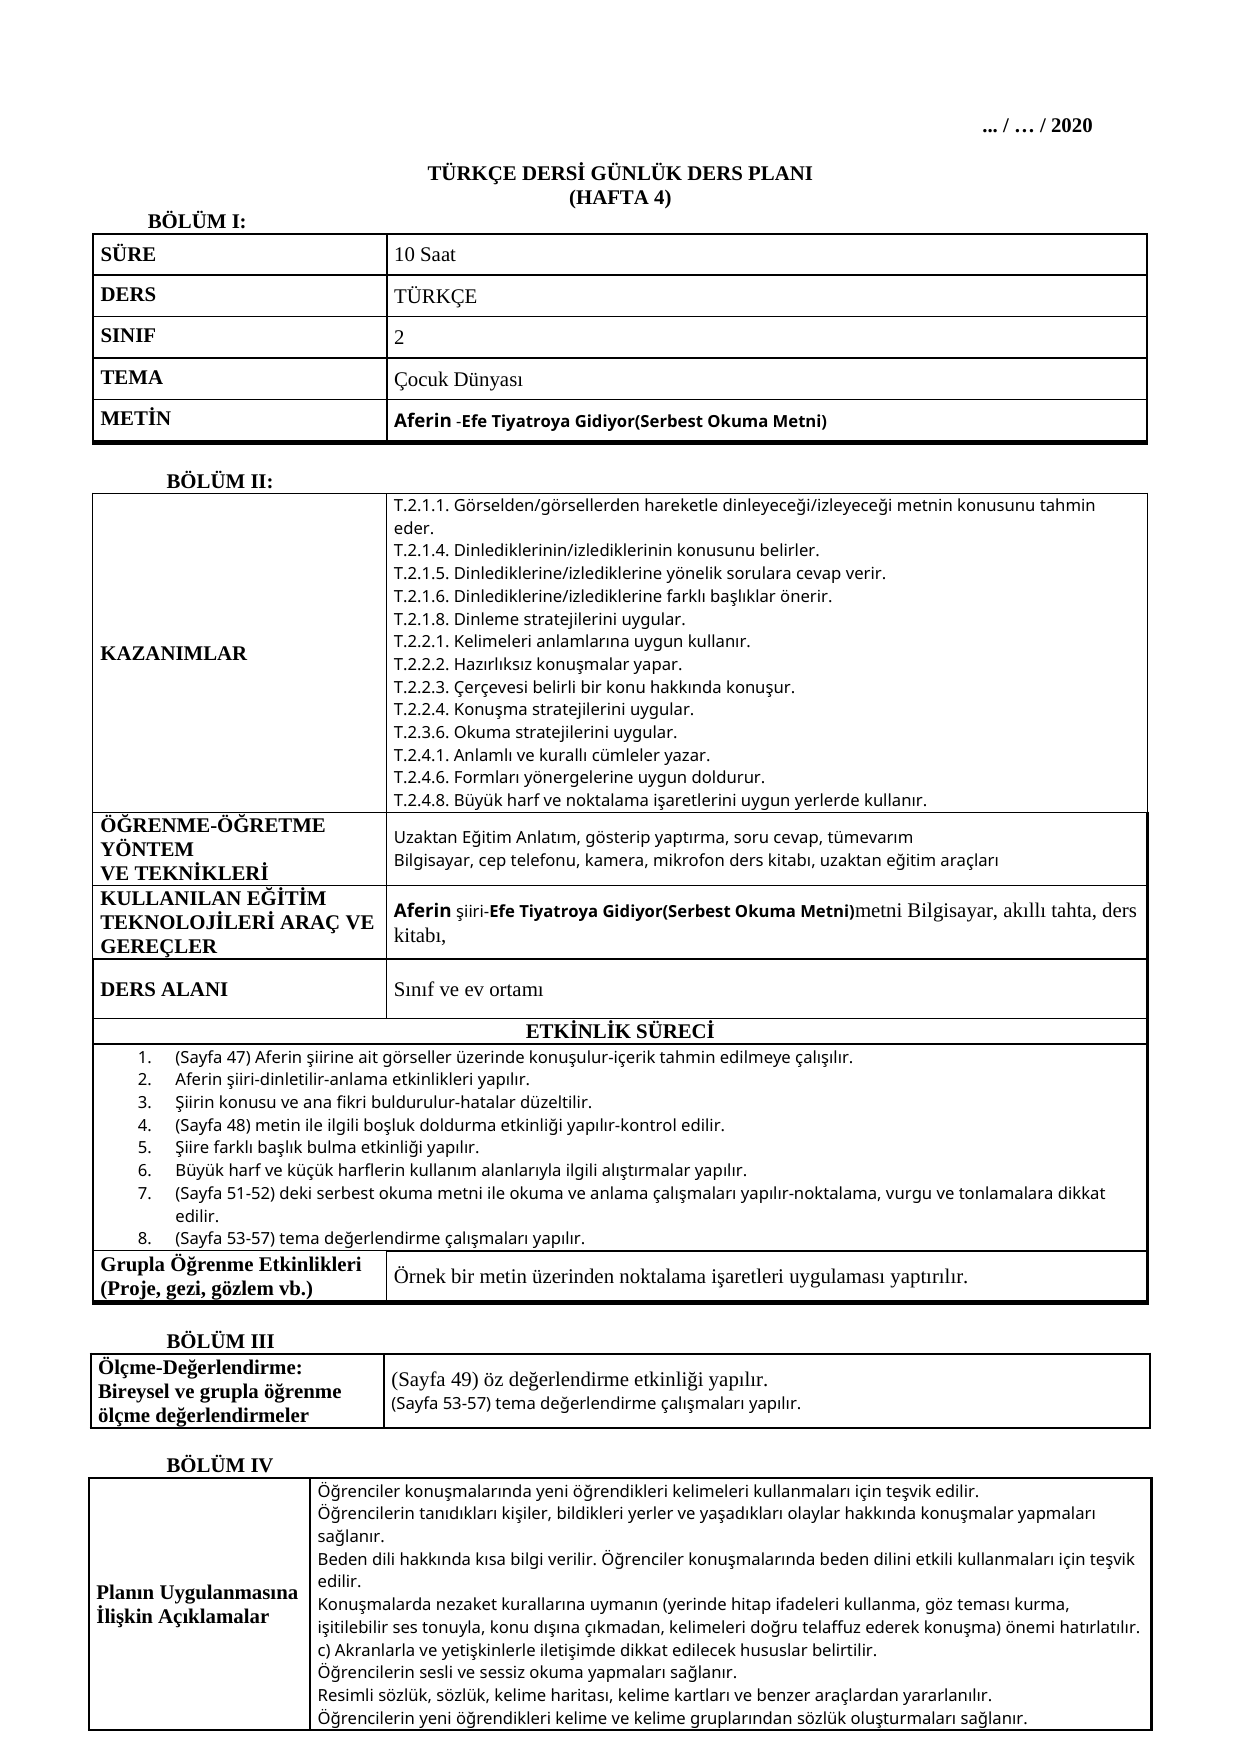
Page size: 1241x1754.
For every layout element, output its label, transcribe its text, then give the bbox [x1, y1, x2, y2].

table_cell METİN [94, 400, 386, 440]
table_cell KULLANILAN EĞİTİM TEKNOLOJİLERİ ARAÇ VE GEREÇLER [93, 886, 386, 958]
table_cell SINIF [94, 317, 386, 357]
table_cell ÖĞRENME-ÖĞRETME YÖNTEM VE TEKNİKLERİ [93, 813, 386, 885]
text (HAFTA 4) [148, 185, 1092, 209]
table_cell TEMA [94, 359, 386, 398]
subtitle BÖLÜM III [148, 1328, 1092, 1353]
table_cell 2 [388, 317, 1146, 357]
table_cell Grupla Öğrenme Etkinlikleri (Proje, gezi, gözlem vb.) [94, 1251, 386, 1300]
table_header (Sayfa 49) öz değerlendirme etkinliği yapılır. (Sayfa 53-57) tema değerlendirme çalışmaları yapılır. [385, 1355, 1149, 1427]
table_cell Çocuk Dünyası [388, 359, 1146, 398]
table_header Planın Uygulanmasına İlişkin Açıklamalar [90, 1479, 309, 1729]
table_header Öğrenciler konuşmalarında yeni öğrendikleri kelimeleri kullanmaları için teşvik edilir. Öğrencilerin tanıdıkları kişiler, bildikleri yerler ve yaşadıkları olaylar hakkında konuşmalar yapmaları sağlanır. Beden dili hakkında kısa bilgi verilir. Öğrenciler konuşmalarında beden dilini etkili kullanmaları için teşvik edilir. Konuşmalarda nezaket kurallarına uymanın (yerinde hitap ifadeleri kullanma, göz teması kurma, işitilebilir ses tonuyla, konu dışına çıkmadan, kelimeleri doğru telaffuz ederek konuşma) önemi hatırlatılır. c) Akranlarla ve yetişkinlerle iletişimde dikkat edilecek hususlar belirtilir. Öğrencilerin sesli ve sessiz okuma yapmaları sağlanır. Resimli sözlük, sözlük, kelime haritası, kelime kartları ve benzer araçlardan yararlanılır. Öğrencilerin yeni öğrendikleri kelime ve kelime gruplarından sözlük oluşturmaları sağlanır. [311, 1479, 1150, 1729]
table_cell Aferin şiiri-Efe Tiyatroya Gidiyor(Serbest Okuma Metni)metni Bilgisayar, akıllı tahta, ders kitabı, [387, 886, 1146, 958]
table_cell Örnek bir metin üzerinden noktalama işaretleri uygulaması yaptırılır. [387, 1252, 1146, 1300]
table_cell TÜRKÇE [388, 276, 1146, 316]
text ... / … / 2020 [148, 113, 1092, 137]
text BÖLÜM I: [148, 209, 1092, 233]
table_cell DERS [94, 276, 386, 316]
table_cell ETKİNLİK SÜRECİ [94, 1019, 1146, 1043]
table_cell Sınıf ve ev ortamı [387, 960, 1146, 1017]
table_header 10 Saat [388, 235, 1146, 274]
table_header Ölçme-Değerlendirme: Bireysel ve grupla öğrenme ölçme değerlendirmeler [92, 1355, 383, 1427]
table_cell Aferin -Efe Tiyatroya Gidiyor(Serbest Okuma Metni) [388, 400, 1146, 440]
table_header SÜRE [94, 235, 386, 274]
table_cell DERS ALANI [94, 960, 386, 1017]
text BÖLÜM II: [148, 468, 1092, 493]
table_header KAZANIMLAR [93, 494, 386, 812]
table_header T.2.1.1. Görselden/görsellerden hareketle dinleyeceği/izleyeceği metnin konusunu tahmin eder. T.2.1.4. Dinlediklerinin/izlediklerinin konusunu belirler. T.2.1.5. Dinlediklerine/izlediklerine yönelik sorulara cevap verir. T.2.1.6. Dinlediklerine/izlediklerine farklı başlıklar önerir. T.2.1.8. Dinleme stratejilerini uygular. T.2.2.1. Kelimeleri anlamlarına uygun kullanır. T.2.2.2. Hazırlıksız konuşmalar yapar. T.2.2.3. Çerçevesi belirli bir konu hakkında konuşur. T.2.2.4. Konuşma stratejilerini uygular. T.2.3.6. Okuma stratejilerini uygular. T.2.4.1. Anlamlı ve kurallı cümleler yazar. T.2.4.6. Formları yönergelerine uygun doldurur. T.2.4.8. Büyük harf ve noktalama işaretlerini uygun yerlerde kullanır. [387, 494, 1147, 812]
table_cell (Sayfa 47) Aferin şiirine ait görseller üzerinde konuşulur-içerik tahmin edilmeye çalışılır. Aferin şiiri-dinletilir-anlama etkinlikleri yapılır. Şiirin konusu ve ana fikri buldurulur-hatalar düzeltilir. (Sayfa 48) metin ile ilgili boşluk doldurma etkinliği yapılır-kontrol edilir. Şiire farklı başlık bulma etkinliği yapılır. Büyük harf ve küçük harflerin kullanım alanlarıyla ilgili alıştırmalar yapılır. (Sayfa 51-52) deki serbest okuma metni ile okuma ve anlama çalışmaları yapılır-noktalama, vurgu ve tonlamalara dikkat edilir. (Sayfa 53-57) tema değerlendirme çalışmaları yapılır. [94, 1045, 1146, 1249]
subtitle BÖLÜM IV [148, 1453, 1092, 1477]
text TÜRKÇE DERSİ GÜNLÜK DERS PLANI [148, 161, 1092, 185]
table_cell Uzaktan Eğitim Anlatım, gösterip yaptırma, soru cevap, tümevarım Bilgisayar, cep telefonu, kamera, mikrofon ders kitabı, uzaktan eğitim araçları [387, 813, 1146, 885]
